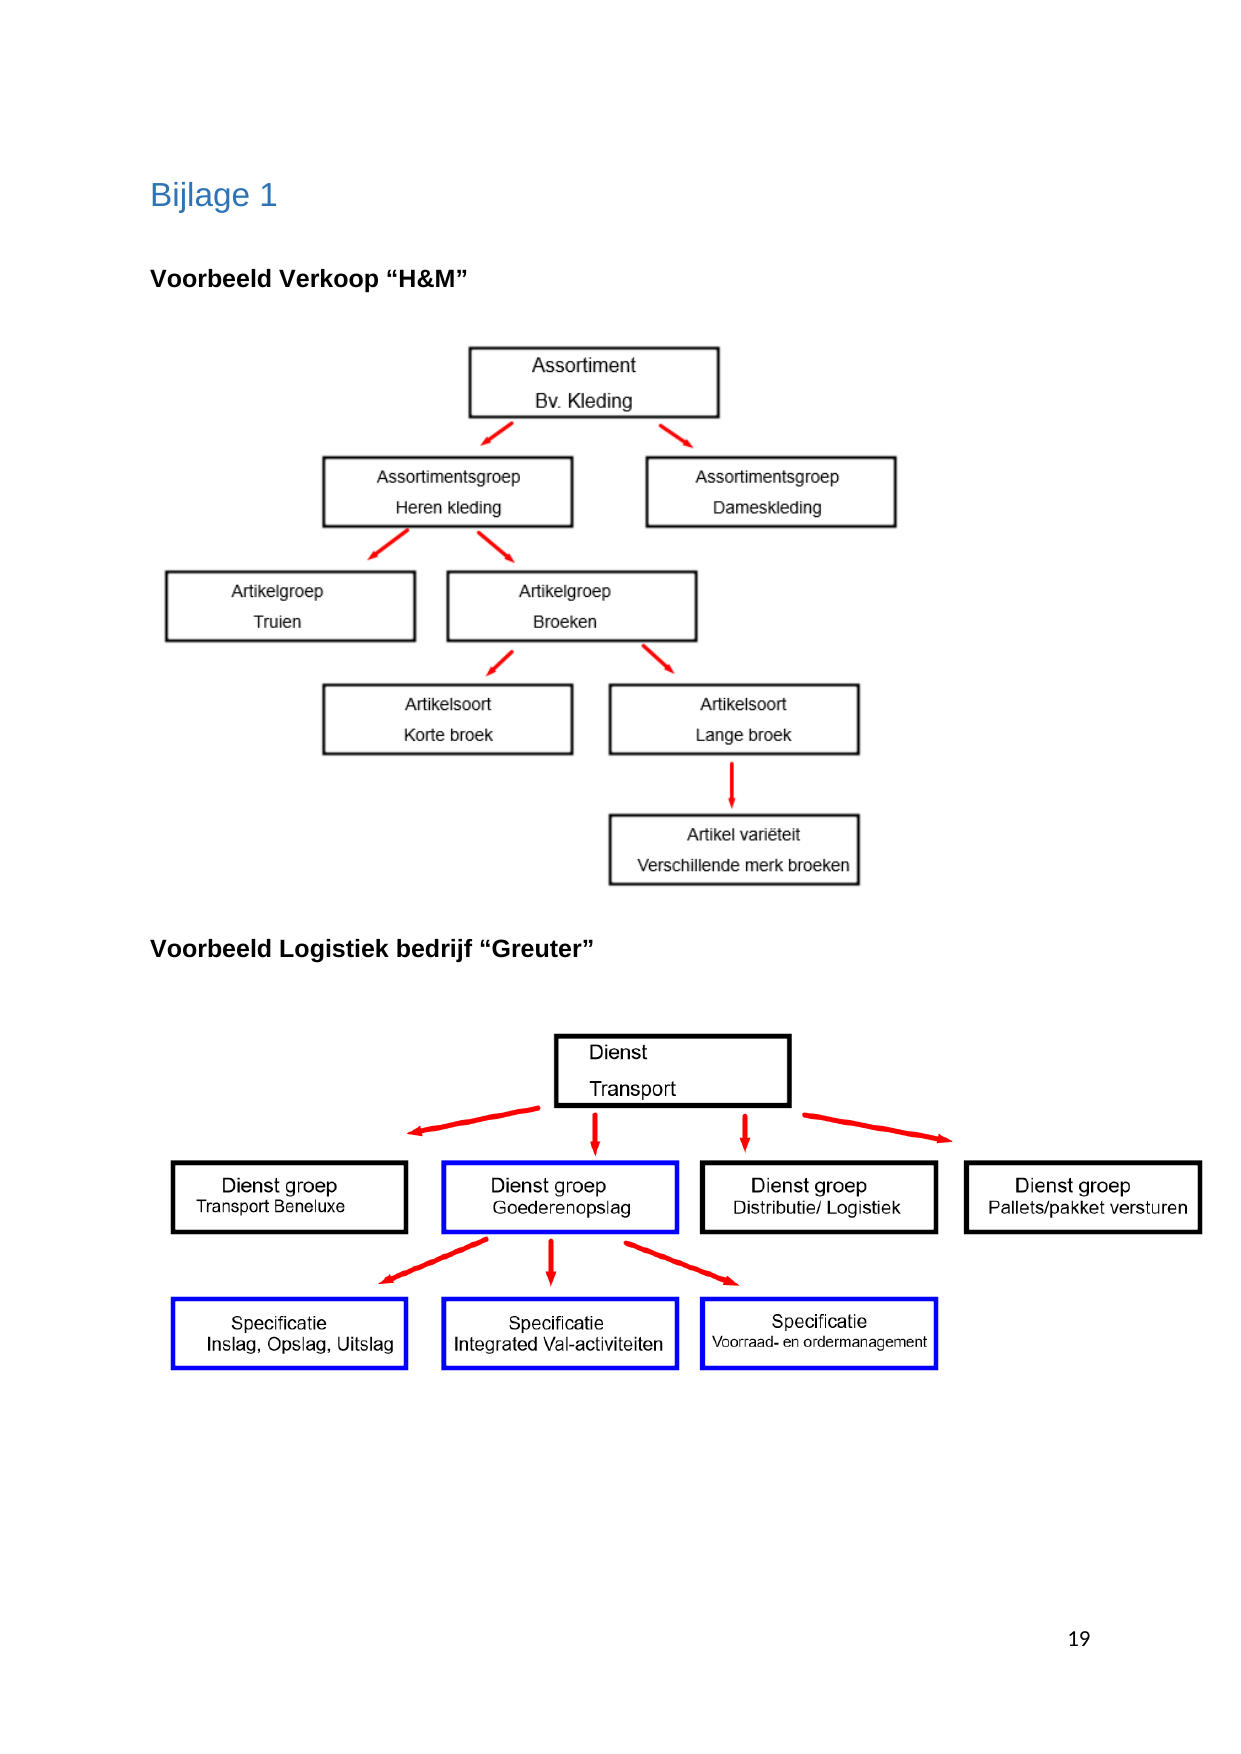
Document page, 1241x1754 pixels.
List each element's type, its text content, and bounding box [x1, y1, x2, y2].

subtitle Bijlage 1 [150, 175, 1090, 213]
text Voorbeeld Verkoop “H&M” [150, 264, 1090, 293]
picture [150, 312, 966, 903]
text Voorbeeld Logistiek bedrijf “Greuter” [150, 693, 1090, 963]
picture [150, 1015, 1211, 1391]
